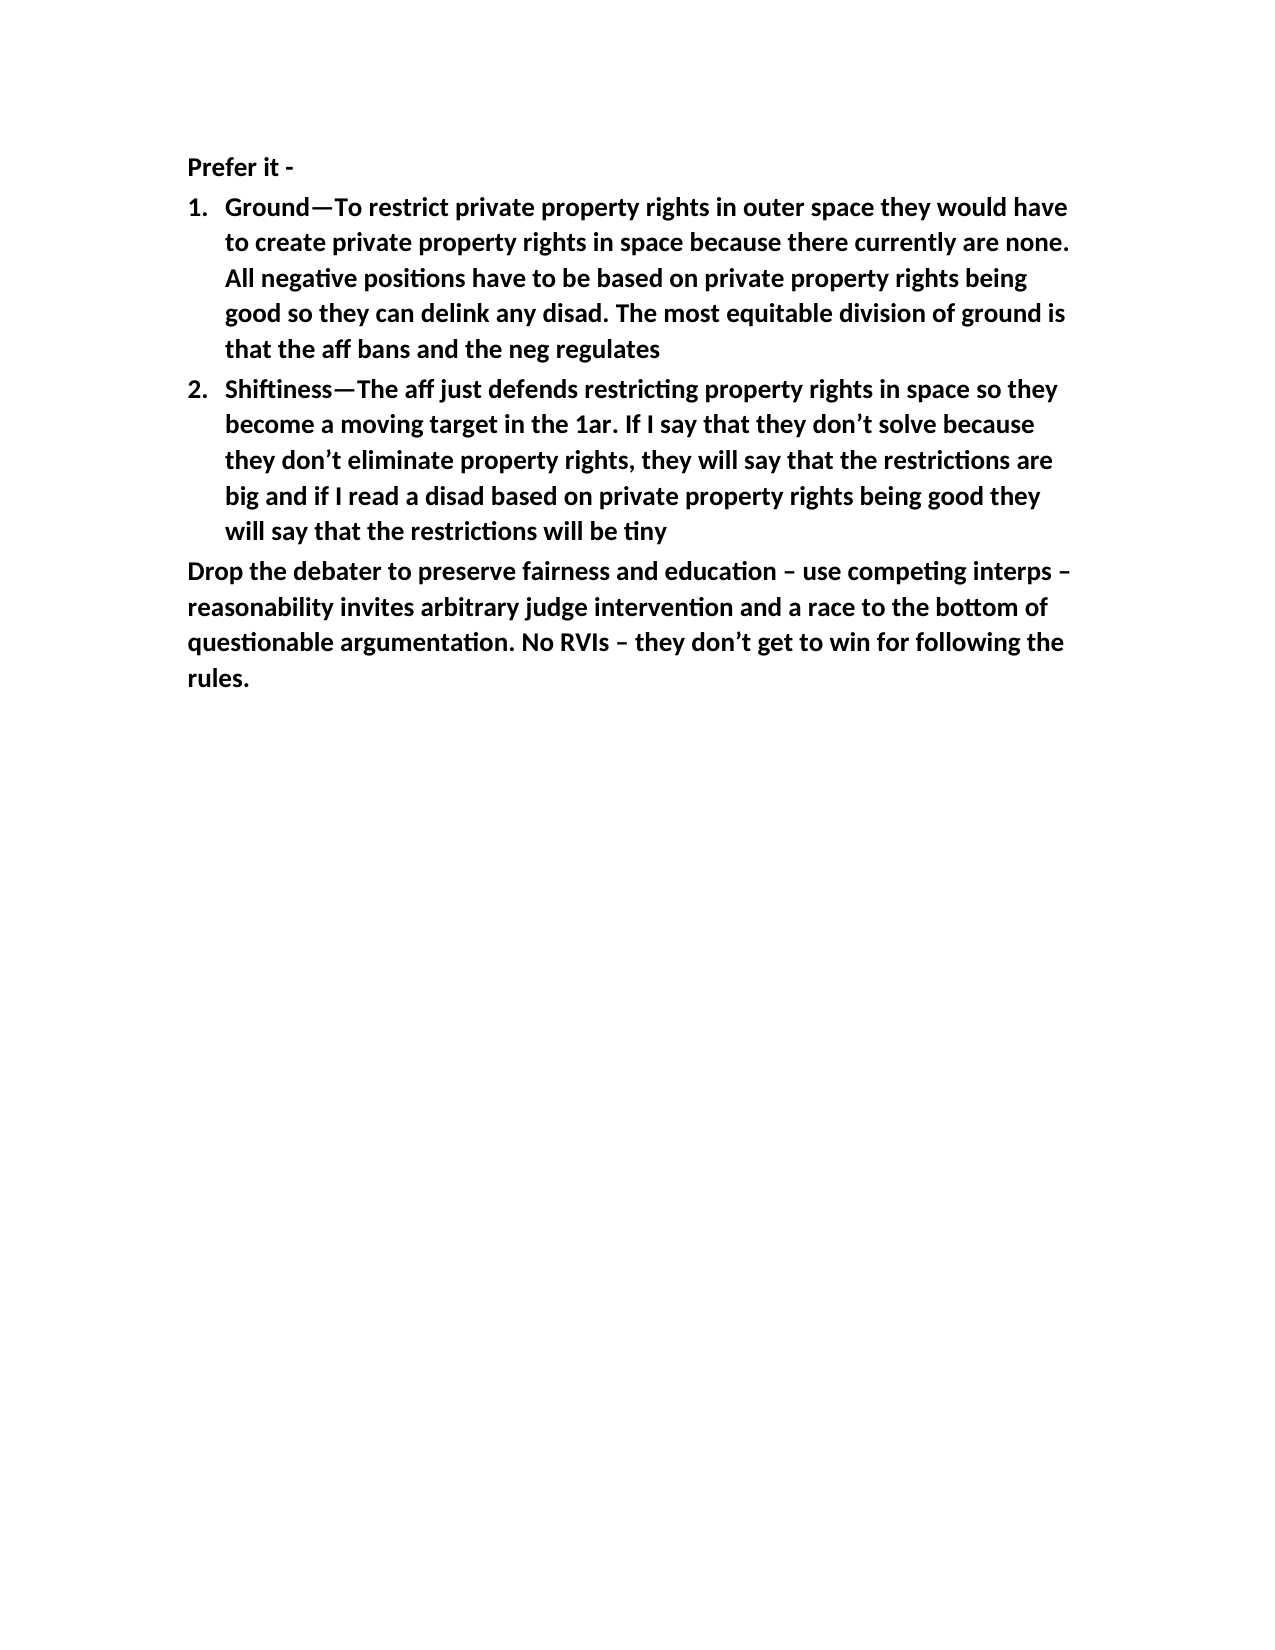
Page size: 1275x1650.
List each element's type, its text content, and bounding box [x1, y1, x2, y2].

subtitle Ground—To restrict private property rights in outer space they would have to create private property rights in space because there currently are none. All negative positions have to be based on private property rights being good so they can delink any disad. The most equitable division of ground is that the aff bans and the neg regulates [187, 190, 1087, 365]
subtitle Shiftiness—The aff just defends restricting property rights in space so they become a moving target in the 1ar. If I say that they don’t solve because they don’t eliminate property rights, they will say that the restrictions are big and if I read a disad based on private property rights being good they will say that the restrictions will be tiny [187, 372, 1087, 548]
subtitle Drop the debater to preserve fairness and education – use competing interps – reasonability invites arbitrary judge intervention and a race to the bottom of questionable argumentation. No RVIs – they don’t get to win for following the rules. [187, 554, 1087, 694]
subtitle Prefer it - [187, 150, 1087, 183]
